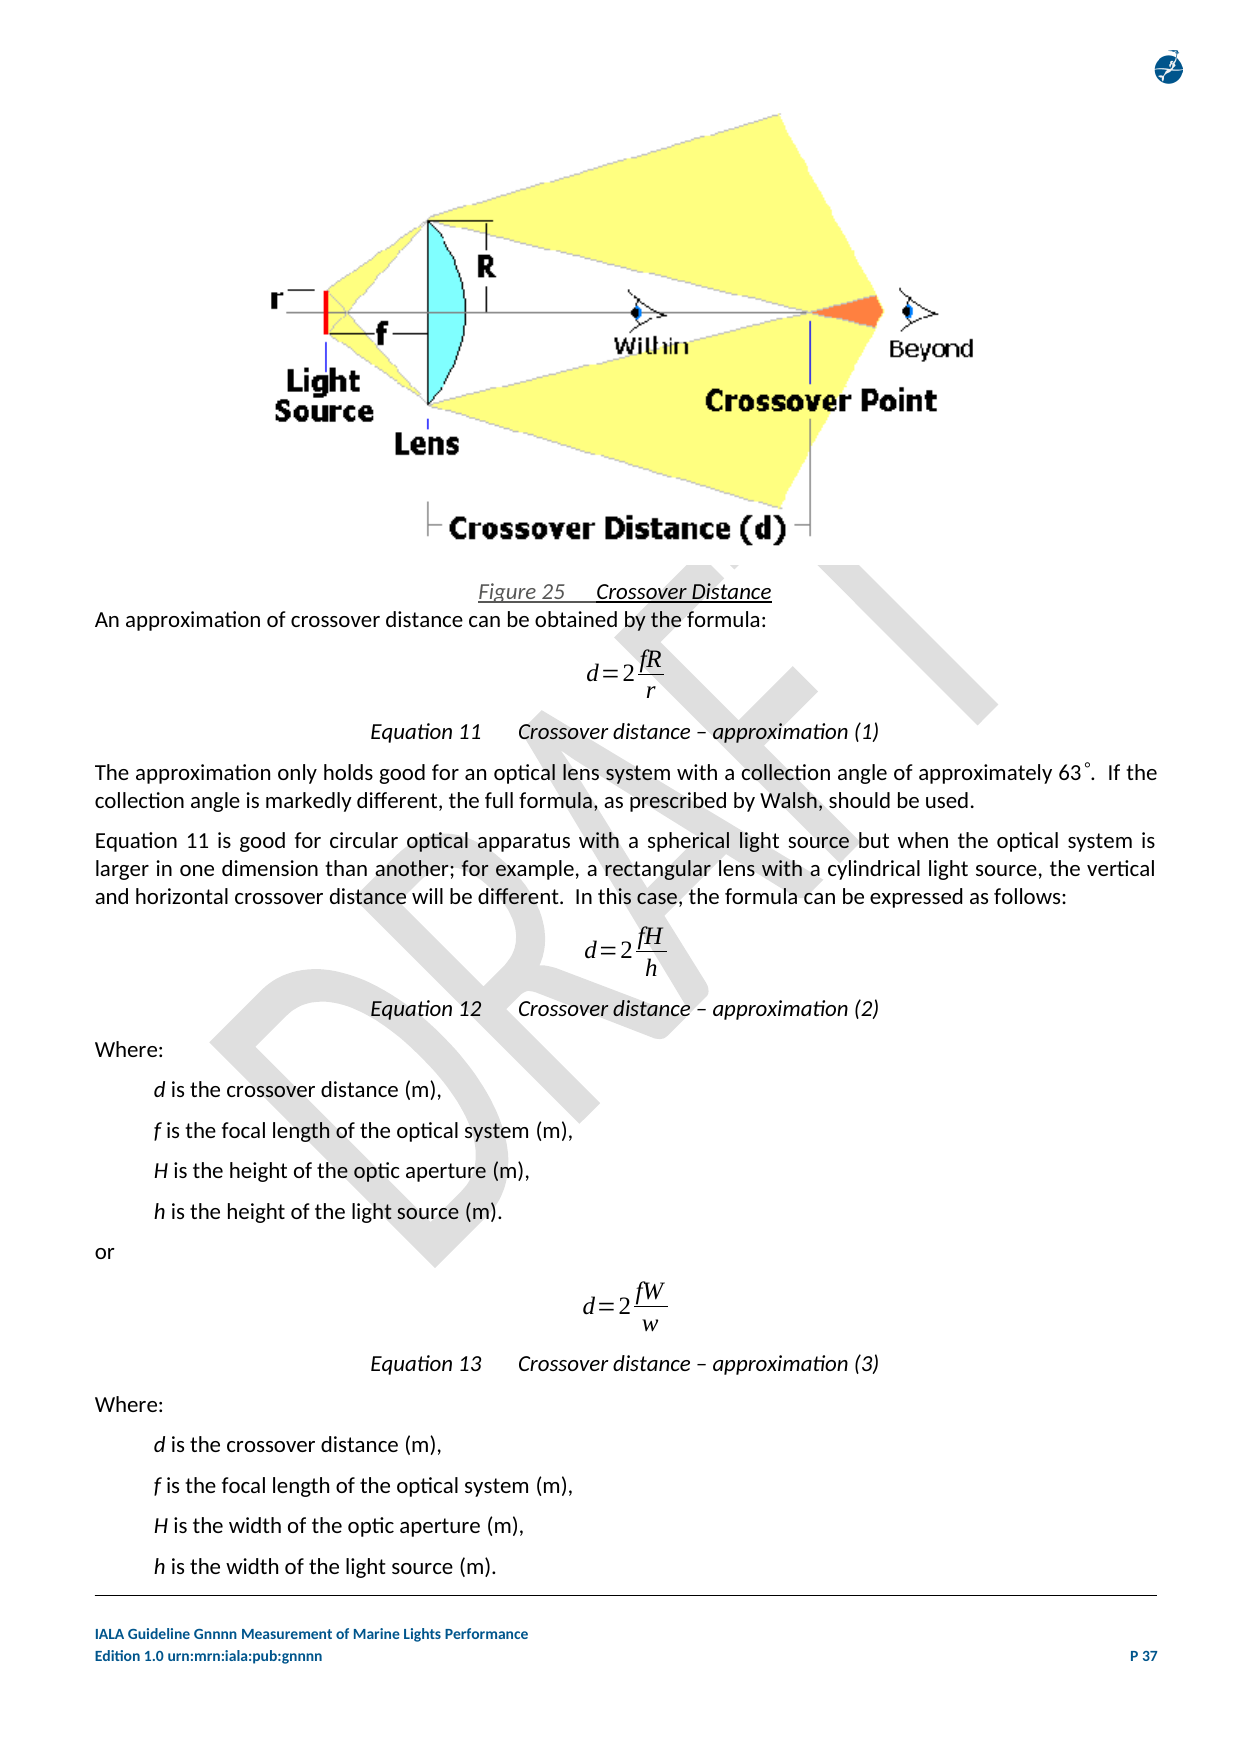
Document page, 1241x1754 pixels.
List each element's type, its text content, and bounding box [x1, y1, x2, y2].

text f is the focal length of the optical system (m), [153, 1471, 1157, 1499]
list Crossover distance – approximation (2) [94, 994, 1157, 1022]
text f is the focal length of the optical system (m), [153, 1116, 1157, 1144]
text h is the height of the light source (m). [153, 1197, 1157, 1225]
text H is the height of the optic aperture (m), [153, 1156, 1157, 1184]
text Where: [94, 1035, 1157, 1063]
picture [1123, 0, 1241, 119]
text or [94, 1237, 1157, 1266]
text H is the width of the optic aperture (m), [153, 1512, 1157, 1539]
text d is the crossover distance (m), [153, 1431, 1157, 1458]
text An approximation of crossover distance can be obtained by the formula: [94, 605, 1157, 633]
text h is the width of the light source (m). [153, 1552, 1157, 1580]
list Figure 25 Crossover Distance [94, 577, 1157, 605]
text Where: [94, 1390, 1157, 1418]
text The approximation only holds good for an optical lens system with a collection angle of approximately 63. If the collection angle is markedly different, the full formula, as prescribed by Walsh, should be used. [94, 758, 1157, 814]
picture [258, 109, 994, 565]
text d is the crossover distance (m), [153, 1075, 1157, 1103]
list Crossover distance – approximation (1) [94, 717, 1157, 745]
list Crossover distance – approximation (3) [94, 1349, 1157, 1377]
text Equation 11 is good for circular optical apparatus with a spherical light source but when the optical system is larger in one dimension than another; for example, a rectangular lens with a cylindrical light source, the vertical and horizontal crossover distance will be different. In this case, the formula can be expressed as follows: [94, 826, 1157, 910]
